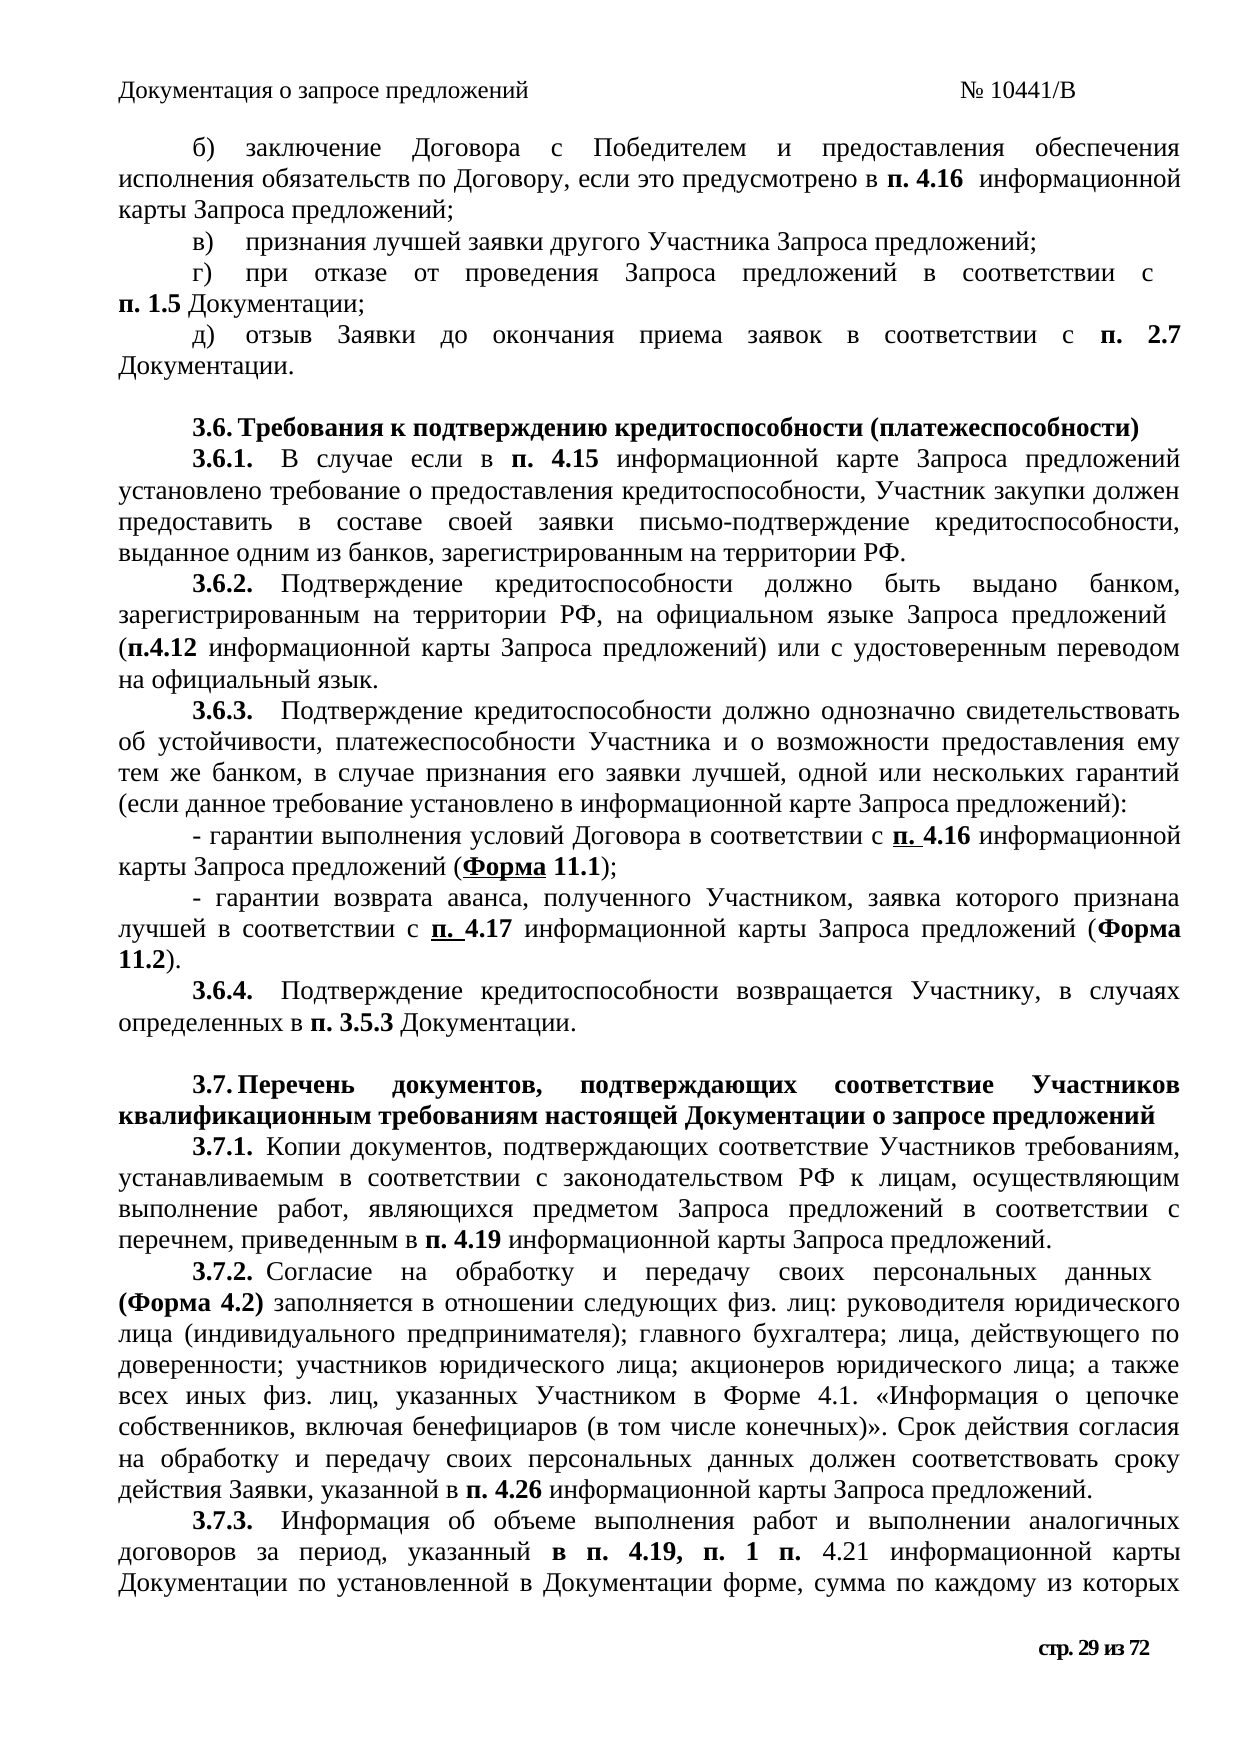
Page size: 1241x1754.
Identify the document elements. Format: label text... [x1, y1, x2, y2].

text В случае если в п. 4.15 информационной карте Запроса предложений установлено требование о предоставления кредитоспособности, Участник закупки должен предоставить в составе своей заявки письмо-подтверждение кредитоспособности, выданное одним из банков, зарегистрированным на территории РФ. [118, 443, 1181, 567]
text Копии документов, подтверждающих соответствие Участников требованиям, устанавливаемым в соответствии с законодательством РФ к лицам, осуществляющим выполнение работ, являющихся предметом Запроса предложений в соответствии с перечнем, приведенным в п. 4.19 информационной карты Запроса предложений. [118, 1130, 1181, 1255]
list - гарантии возврата аванса, полученного Участником, заявка которого признана лучшей в соответствии с п. 4.17 информационной карты Запроса предложений (Форма 11.2). [118, 881, 1181, 974]
list заключение Договора с Победителем и предоставления обеспечения исполнения обязательств по Договору, если это предусмотрено в п. 4.16 информационной карты Запроса предложений; [118, 131, 1181, 224]
list при отказе от проведения Запроса предложений в соответствии с п. 1.5 Документации; [118, 256, 1181, 318]
text Согласие на обработку и передачу своих персональных данных (Форма 4.2) заполняется в отношении следующих физ. лиц: руководителя юридического лица (индивидуального предпринимателя); главного бухгалтера; лица, действующего по доверенности; участников юридического лица; акционеров юридического лица; а также всех иных физ. лиц, указанных Участником в Форме 4.1. «Информация о цепочке собственников, включая бенефициаров (в том числе конечных)». Срок действия согласия на обработку и передачу своих персональных данных должен соответствовать сроку действия Заявки, указанной в п. 4.26 информационной карты Запроса предложений. [118, 1255, 1181, 1504]
list признания лучшей заявки другого Участника Запроса предложений; [118, 224, 1181, 256]
text Подтверждение кредитоспособности возвращается Участнику, в случаях определенных в п. 3.5.3 Документации. [118, 974, 1181, 1037]
subtitle Требования к подтверждению кредитоспособности (платежеспособности) [118, 411, 1181, 443]
text Подтверждение кредитоспособности должно однозначно свидетельствовать об устойчивости, платежеспособности Участника и о возможности предоставления ему тем же банком, в случае признания его заявки лучшей, одной или нескольких гарантий (если данное требование установлено в информационной карте Запроса предложений): [118, 694, 1181, 819]
list отзыв Заявки до окончания приема заявок в соответствии с п. 2.7 Документации. [118, 318, 1181, 380]
list - гарантии выполнения условий Договора в соответствии с п. 4.16 информационной карты Запроса предложений (Форма 11.1); [118, 819, 1181, 881]
subtitle Перечень документов, подтверждающих соответствие Участников квалификационным требованиям настоящей Документации о запросе предложений [118, 1068, 1181, 1130]
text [118, 1504, 1181, 1597]
text Подтверждение кредитоспособности должно быть выдано банком, зарегистрированным на территории РФ, на официальном языке Запроса предложений (п.4.12 информационной карты Запроса предложений) или с удостоверенным переводом на официальный язык. [118, 567, 1181, 694]
